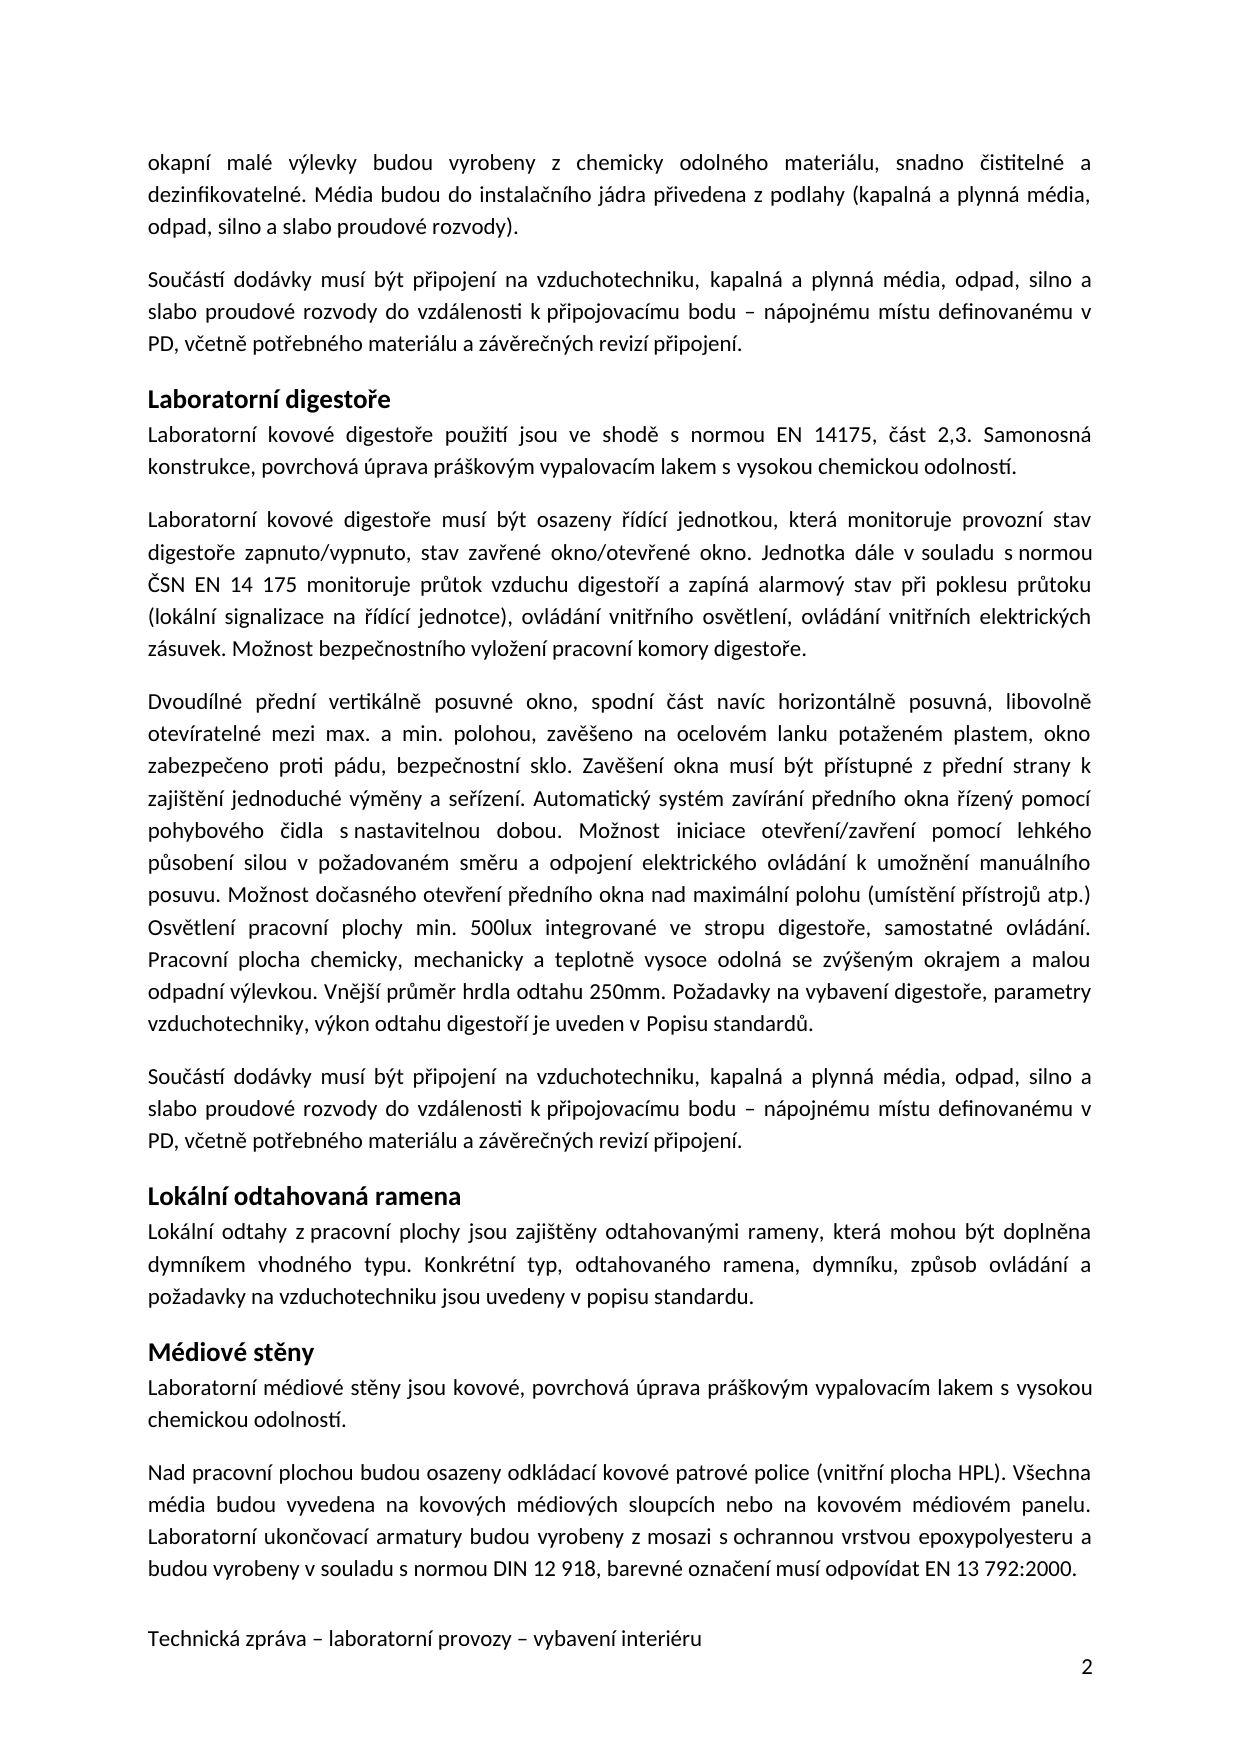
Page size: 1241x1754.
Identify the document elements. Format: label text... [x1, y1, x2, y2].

text Lokální odtahy z pracovní plochy jsou zajištěny odtahovanými rameny, která mohou být doplněna dymníkem vhodného typu. Konkrétní typ, odtahovaného ramena, dymníku, způsob ovládání a požadavky na vzduchotechniku jsou uvedeny v popisu standardu. [148, 1217, 1093, 1310]
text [148, 148, 1093, 240]
text Dvoudílné přední vertikálně posuvné okno, spodní část navíc horizontálně posuvná, libovolně otevíratelné mezi max. a min. polohou, zavěšeno na ocelovém lanku potaženém plastem, okno zabezpečeno proti pádu, bezpečnostní sklo. Zavěšení okna musí být přístupné z přední strany k zajištění jednoduché výměny a seřízení. Automatický systém zavírání předního okna řízený pomocí pohybového čidla s nastavitelnou dobou. Možnost iniciace otevření/zavření pomocí lehkého působení silou v požadovaném směru a odpojení elektrického ovládání k umožnění manuálního posuvu. Možnost dočasného otevření předního okna nad maximální polohu (umístění přístrojů atp.) Osvětlení pracovní plochy min. 500lux integrované ve stropu digestoře, samostatné ovládání. Pracovní plocha chemicky, mechanicky a teplotně vysoce odolná se zvýšeným okrajem a malou odpadní výlevkou. Vnější průměr hrdla odtahu 250mm. Požadavky na vybavení digestoře, parametry vzduchotechniky, výkon odtahu digestoří je uveden v Popisu standardů. [148, 687, 1093, 1037]
text Laboratorní kovové digestoře musí být osazeny řídící jednotkou, která monitoruje provozní stav digestoře zapnuto/vypnuto, stav zavřené okno/otevřené okno. Jednotka dále v souladu s normou ČSN EN 14 175 monitoruje průtok vzduchu digestoří a zapíná alarmový stav při poklesu průtoku (lokální signalizace na řídící jednotce), ovládání vnitřního osvětlení, ovládání vnitřních elektrických zásuvek. Možnost bezpečnostního vyložení pracovní komory digestoře. [148, 506, 1093, 662]
text Součástí dodávky musí být připojení na vzduchotechniku, kapalná a plynná média, odpad, silno a slabo proudové rozvody do vzdálenosti k připojovacímu bodu – nápojnému místu definovanému v PD, včetně potřebného materiálu a závěrečných revizí připojení. [148, 265, 1093, 357]
subtitle Laboratorní digestoře [148, 382, 1093, 415]
subtitle Médiové stěny [148, 1335, 1093, 1368]
text Nad pracovní plochou budou osazeny odkládací kovové patrové police (vnitřní plocha HPL). Všechna média budou vyvedena na kovových médiových sloupcích nebo na kovovém médiovém panelu. Laboratorní ukončovací armatury budou vyrobeny z mosazi s ochrannou vrstvou epoxypolyesteru a budou vyrobeny v souladu s normou DIN 12 918, barevné označení musí odpovídat EN 13 792:2000. [148, 1458, 1093, 1583]
text Laboratorní médiové stěny jsou kovové, povrchová úprava práškovým vypalovacím lakem s vysokou chemickou odolností. [148, 1373, 1093, 1433]
text Součástí dodávky musí být připojení na vzduchotechniku, kapalná a plynná média, odpad, silno a slabo proudové rozvody do vzdálenosti k připojovacímu bodu – nápojnému místu definovanému v PD, včetně potřebného materiálu a závěrečných revizí připojení. [148, 1062, 1093, 1154]
text Laboratorní kovové digestoře použití jsou ve shodě s normou EN 14175, část 2,3. Samonosná konstrukce, povrchová úprava práškovým vypalovacím lakem s vysokou chemickou odolností. [148, 420, 1093, 481]
subtitle Lokální odtahovaná ramena [148, 1179, 1093, 1213]
